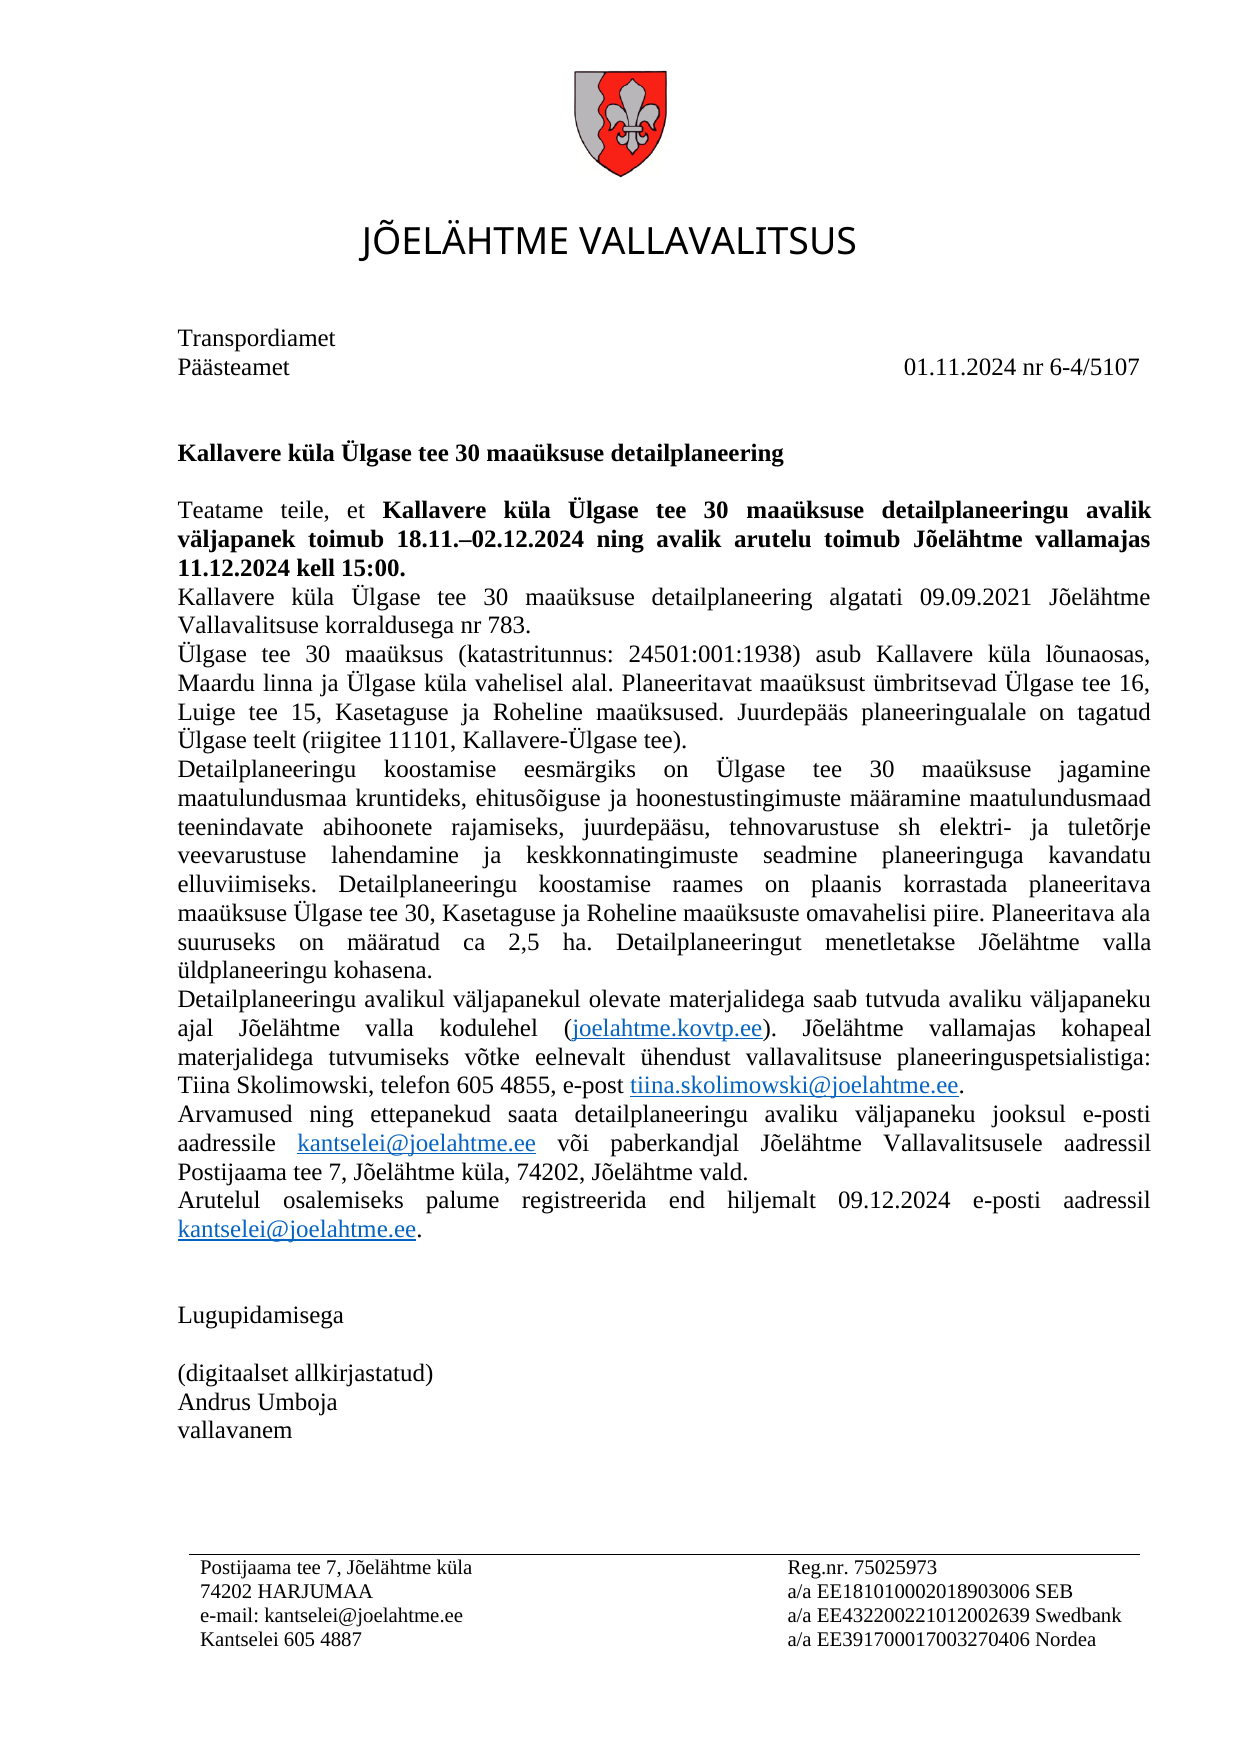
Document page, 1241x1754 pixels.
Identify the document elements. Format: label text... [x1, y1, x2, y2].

text Andrus Umboja [177, 1387, 1152, 1416]
picture [573, 70, 668, 178]
text Teatame teile, et Kallavere küla Ülgase tee 30 maaüksuse detailplaneeringu avalik väljapanek toimub 18.11.–02.12.2024 ning avalik arutelu toimub Jõelähtme vallamajas 11.12.2024 kell 15:00. [177, 496, 1152, 582]
text Kallavere küla Ülgase tee 30 maaüksuse detailplaneering [177, 438, 1152, 467]
text Kallavere küla Ülgase tee 30 maaüksuse detailplaneering algatati 09.09.2021 Jõelähtme Vallavalitsuse korraldusega nr 783. [177, 582, 1152, 639]
text Lugupidamisega [177, 1301, 1152, 1329]
text Arvamused ning ettepanekud saata detailplaneeringu avaliku väljapaneku jooksul e-posti aadressile kantselei@joelahtme.ee või paberkandjal Jõelähtme Vallavalitsusele aadressil Postijaama tee 7, Jõelähtme küla, 74202, Jõelähtme vald. [177, 1099, 1152, 1186]
text Transpordiamet [177, 323, 1152, 352]
text Detailplaneeringu avalikul väljapanekul olevate materjalidega saab tutvuda avaliku väljapaneku ajal Jõelähtme valla kodulehel (joelahtme.kovtp.ee). Jõelähtme vallamajas kohapeal materjalidega tutvumiseks võtke eelnevalt ühendust vallavalitsuse planeeringuspetsialistiga: Tiina Skolimowski, telefon 605 4855, e-post tiina.skolimowski@joelahtme.ee. [177, 984, 1152, 1099]
text Ülgase tee 30 maaüksus (katastritunnus: 24501:001:1938) asub Kallavere küla lõunaosas, Maardu linna ja Ülgase küla vahelisel alal. Planeeritavat maaüksust ümbritsevad Ülgase tee 16, Luige tee 15, Kasetaguse ja Roheline maaüksused. Juurdepääs planeeringualale on tagatud Ülgase teelt (riigitee 11101, Kallavere-Ülgase tee). [177, 639, 1152, 754]
text Päästeamet 01.11.2024 nr 6-4/5107 [177, 352, 1152, 381]
text vallavanem [177, 1416, 1152, 1444]
text Arutelul osalemiseks palume registreerida end hiljemalt 09.12.2024 e-posti aadressil kantselei@joelahtme.ee. [177, 1186, 1152, 1243]
text (digitaalset allkirjastatud) [177, 1358, 1152, 1387]
subtitle JÕELÄHTME VALLAVALITSUS [177, 214, 1152, 266]
text Detailplaneeringu koostamise eesmärgiks on Ülgase tee 30 maaüksuse jagamine maatulundusmaa kruntideks, ehitusõiguse ja hoonestustingimuste määramine maatulundusmaad teenindavate abihoonete rajamiseks, juurdepääsu, tehnovarustuse sh elektri- ja tuletõrje veevarustuse lahendamine ja keskkonnatingimuste seadmine planeeringuga kavandatu elluviimiseks. Detailplaneeringu koostamise raames on plaanis korrastada planeeritava maaüksuse Ülgase tee 30, Kasetaguse ja Roheline maaüksuste omavahelisi piire. Planeeritava ala suuruseks on määratud ca 2,5 ha. Detailplaneeringut menetletakse Jõelähtme valla üldplaneeringu kohasena. [177, 754, 1152, 984]
